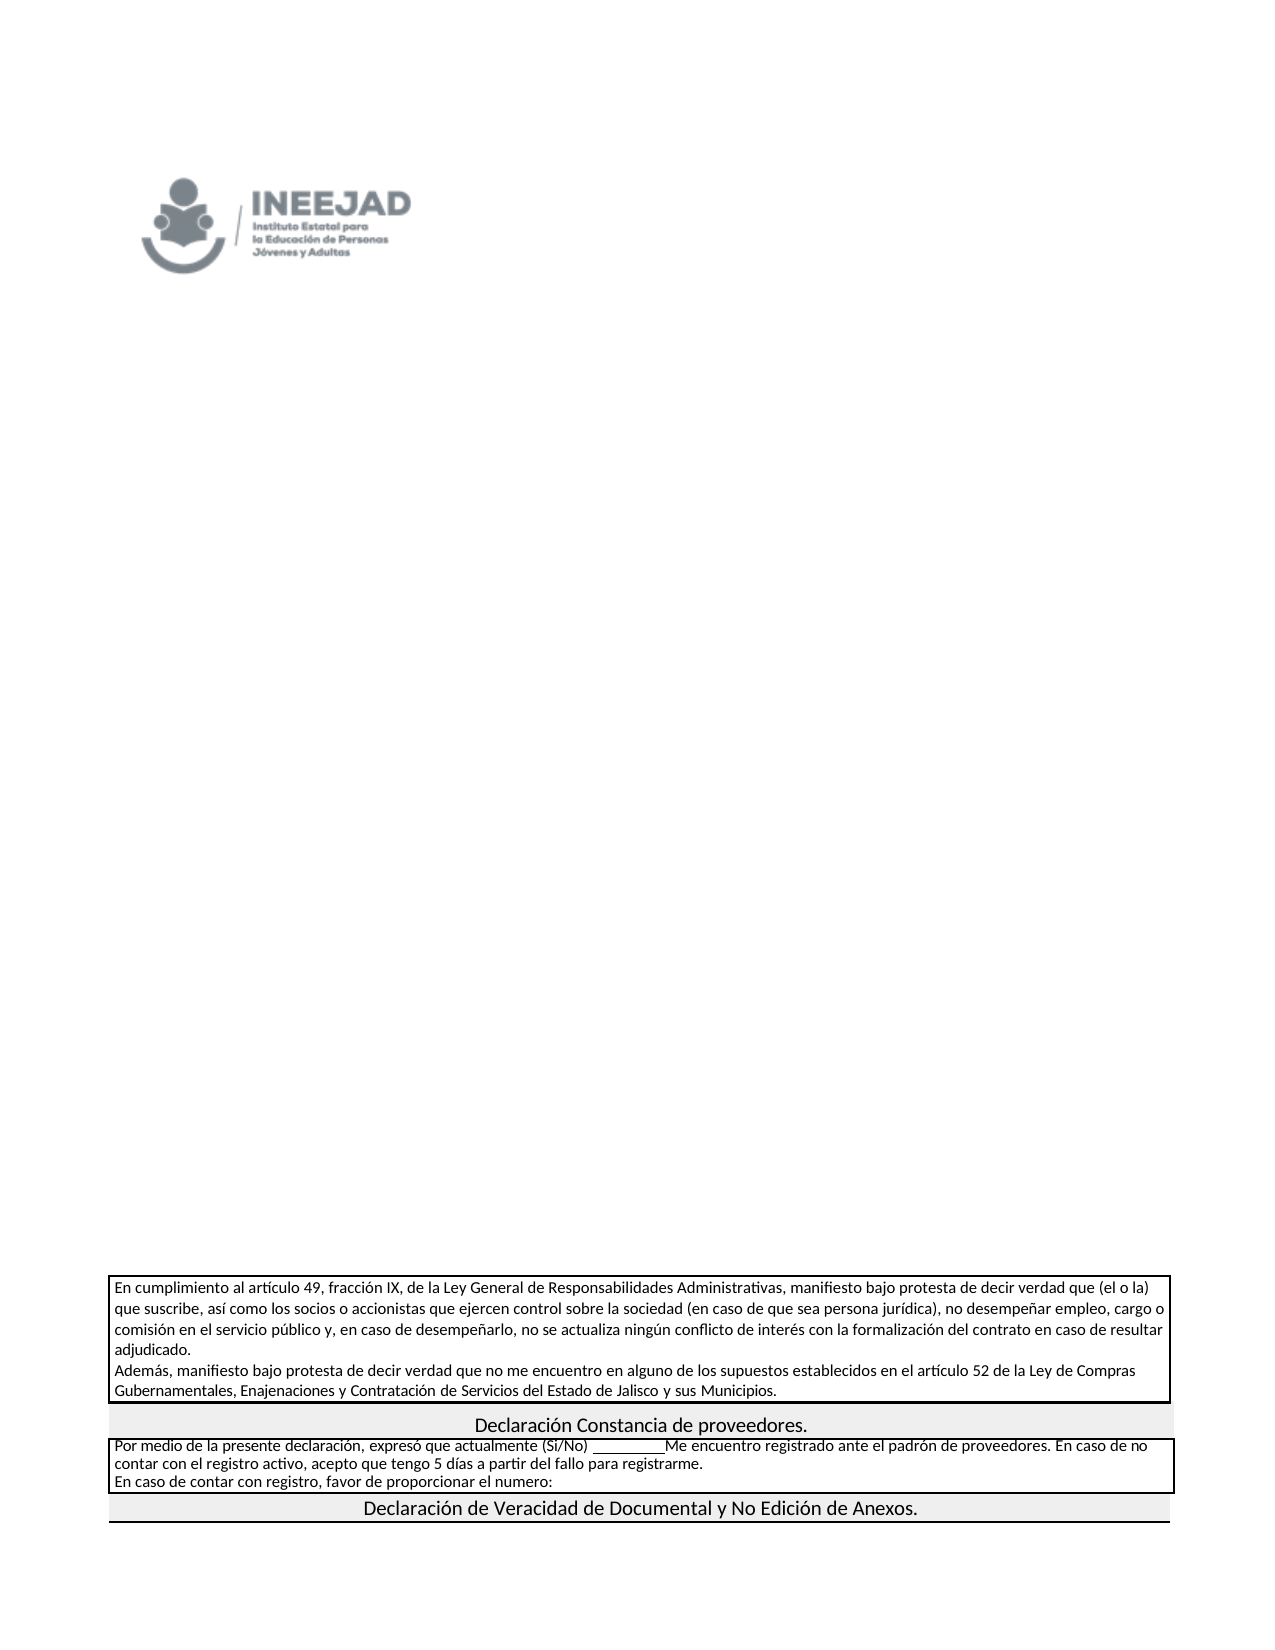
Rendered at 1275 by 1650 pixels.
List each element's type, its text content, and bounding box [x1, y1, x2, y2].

table_cell Declaración Constancia de proveedores. [109, 1401, 1174, 1438]
table_cell Por medio de la presente declaración, expresó que actualmente (Si/No) Me encuentro registrado ante el padrón de proveedores. En caso de no contar con el registro activo, acepto que tengo 5 días a partir del fallo para registrarme. En caso de contar con registro, favor de proporcionar el numero: [110, 1440, 1173, 1492]
table_cell Declaración de Veracidad de Documental y No Edición de Anexos. [109, 1494, 1170, 1521]
table_cell En cumplimiento al artículo 49, fracción IX, de la Ley General de Responsabilidades Administrativas, manifiesto bajo protesta de decir verdad que (el o la) que suscribe, así como los socios o accionistas que ejercen control sobre la sociedad (en caso de que sea persona jurídica), no desempeñar empleo, cargo o comisión en el servicio público y, en caso de desempeñarlo, no se actualiza ningún conflicto de interés con la formalización del contrato en caso de resultar adjudicado. Además, manifiesto bajo protesta de decir verdad que no me encuentro en alguno de los supuestos establecidos en el artículo 52 de la Ley de Compras Gubernamentales, Enajenaciones y Contratación de Servicios del Estado de Jalisco y sus Municipios. [110, 1277, 1169, 1401]
picture [81, 103, 1275, 1276]
